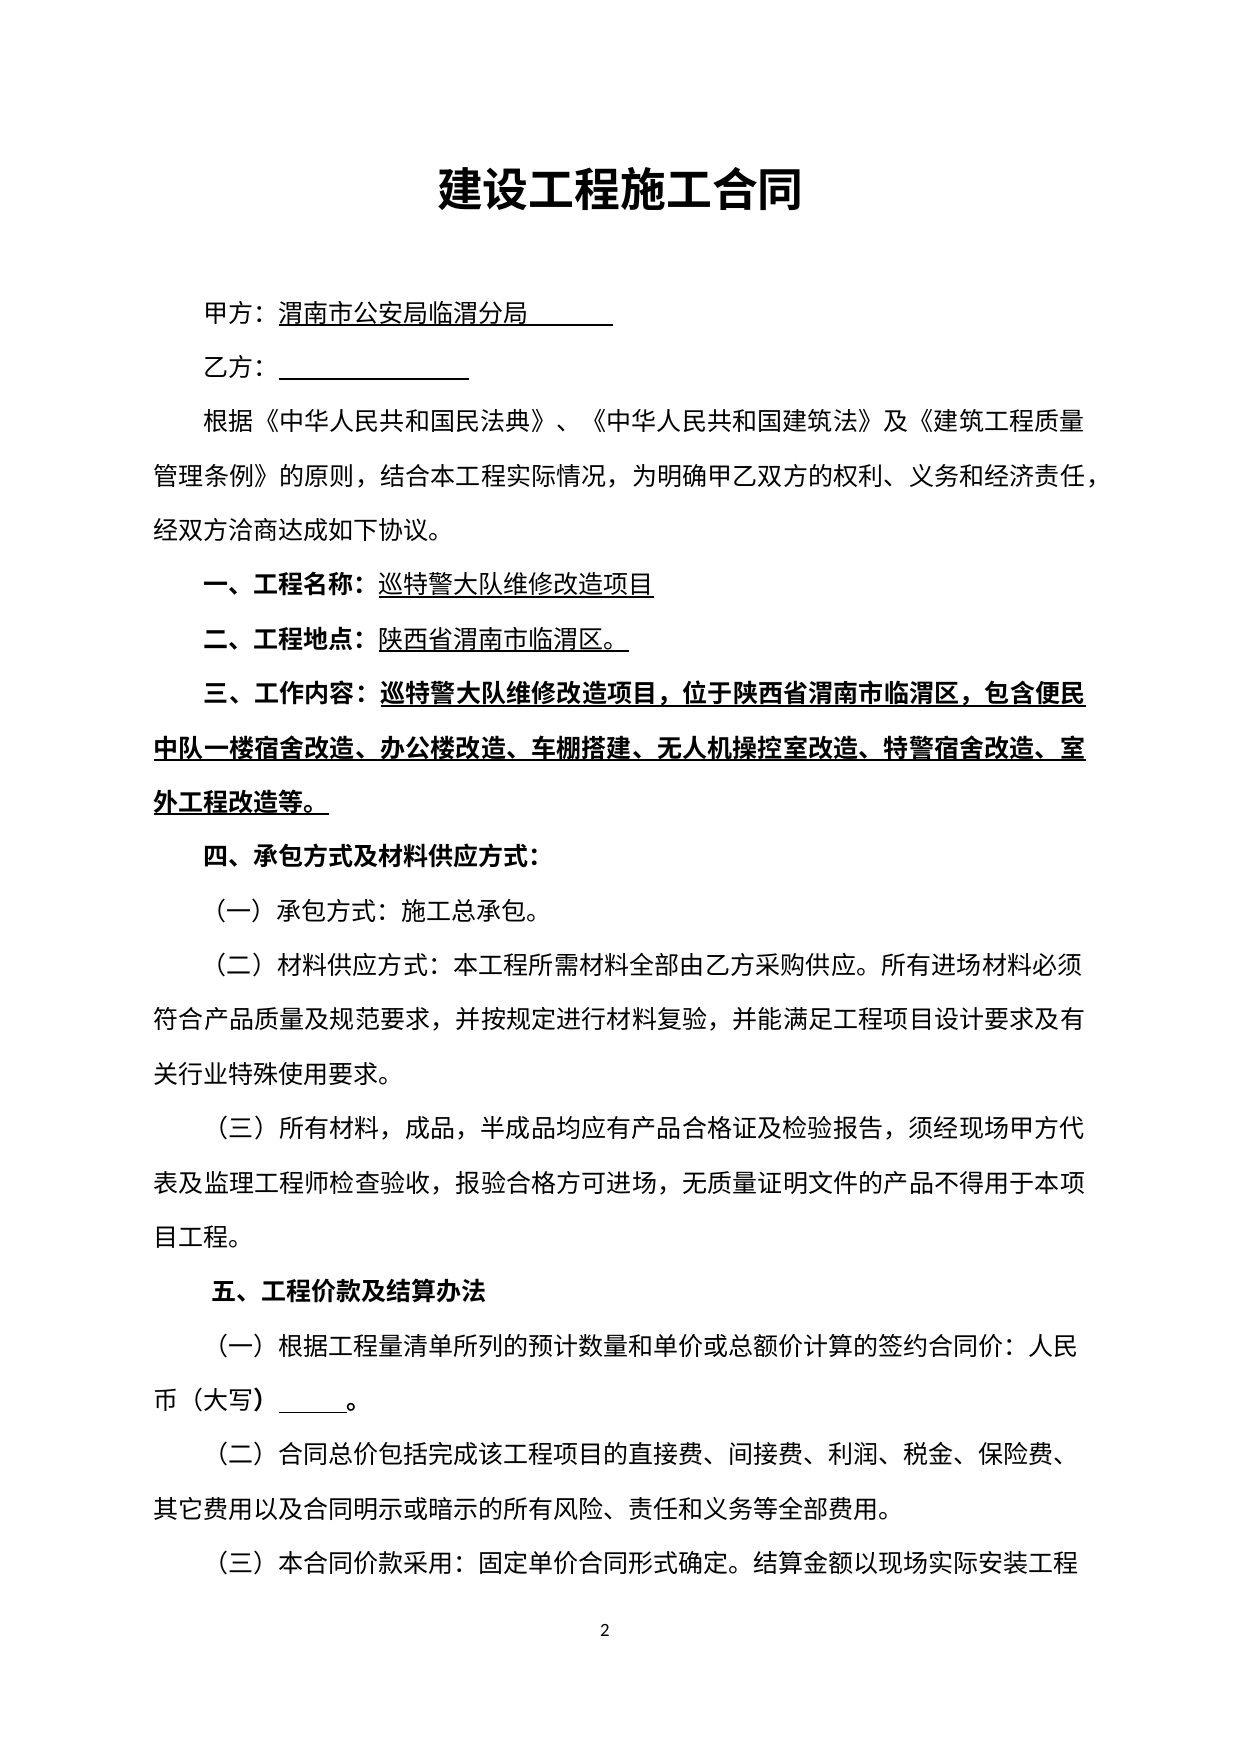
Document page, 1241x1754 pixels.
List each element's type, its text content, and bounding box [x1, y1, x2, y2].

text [153, 1544, 1087, 1580]
text 二、工程地点：陕西省渭南市临渭区。 [153, 619, 1087, 656]
text 甲方：渭南市公安局临渭分局 [153, 293, 1087, 329]
text （二）材料供应方式：本工程所需材料全部由乙方采购供应。所有进场材料必须符合产品质量及规范要求，并按规定进行材料复验，并能满足工程项目设计要求及有关行业特殊使用要求。 [153, 946, 1087, 1091]
text 乙方： [153, 347, 1087, 384]
text （二）合同总价包括完成该工程项目的直接费、间接费、利润、税金、保险费、其它费用以及合同明示或暗示的所有风险、责任和义务等全部费用。 [153, 1435, 1087, 1526]
text 四、承包方式及材料供应方式： [153, 837, 1087, 873]
text 五、工程价款及结算办法 [186, 1272, 1087, 1308]
text （三）所有材料，成品，半成品均应有产品合格证及检验报告，须经现场甲方代表及监理工程师检查验收，报验合格方可进场，无质量证明文件的产品不得用于本项目工程。 [153, 1109, 1087, 1254]
text 三、工作内容：巡特警大队维修改造项目，位于陕西省渭南市临渭区，包含便民中队一楼宿舍改造、办公楼改造、车棚搭建、无人机操控室改造、特警宿舍改造、室外工程改造等。 [153, 674, 1087, 819]
text 一、工程名称：巡特警大队维修改造项目 [203, 565, 1087, 601]
text 建设工程施工合同 [153, 153, 1087, 220]
text （一）承包方式：施工总承包。 [153, 891, 1087, 927]
text 根据《中华人民共和国民法典》、《中华人民共和国建筑法》及《建筑工程质量管理条例》的原则，结合本工程实际情况，为明确甲乙双方的权利、义务和经济责任，经双方洽商达成如下协议。 [153, 402, 1087, 547]
text （一）根据工程量清单所列的预计数量和单价或总额价计算的签约合同价：人民币（大写） 。 [153, 1326, 1087, 1417]
